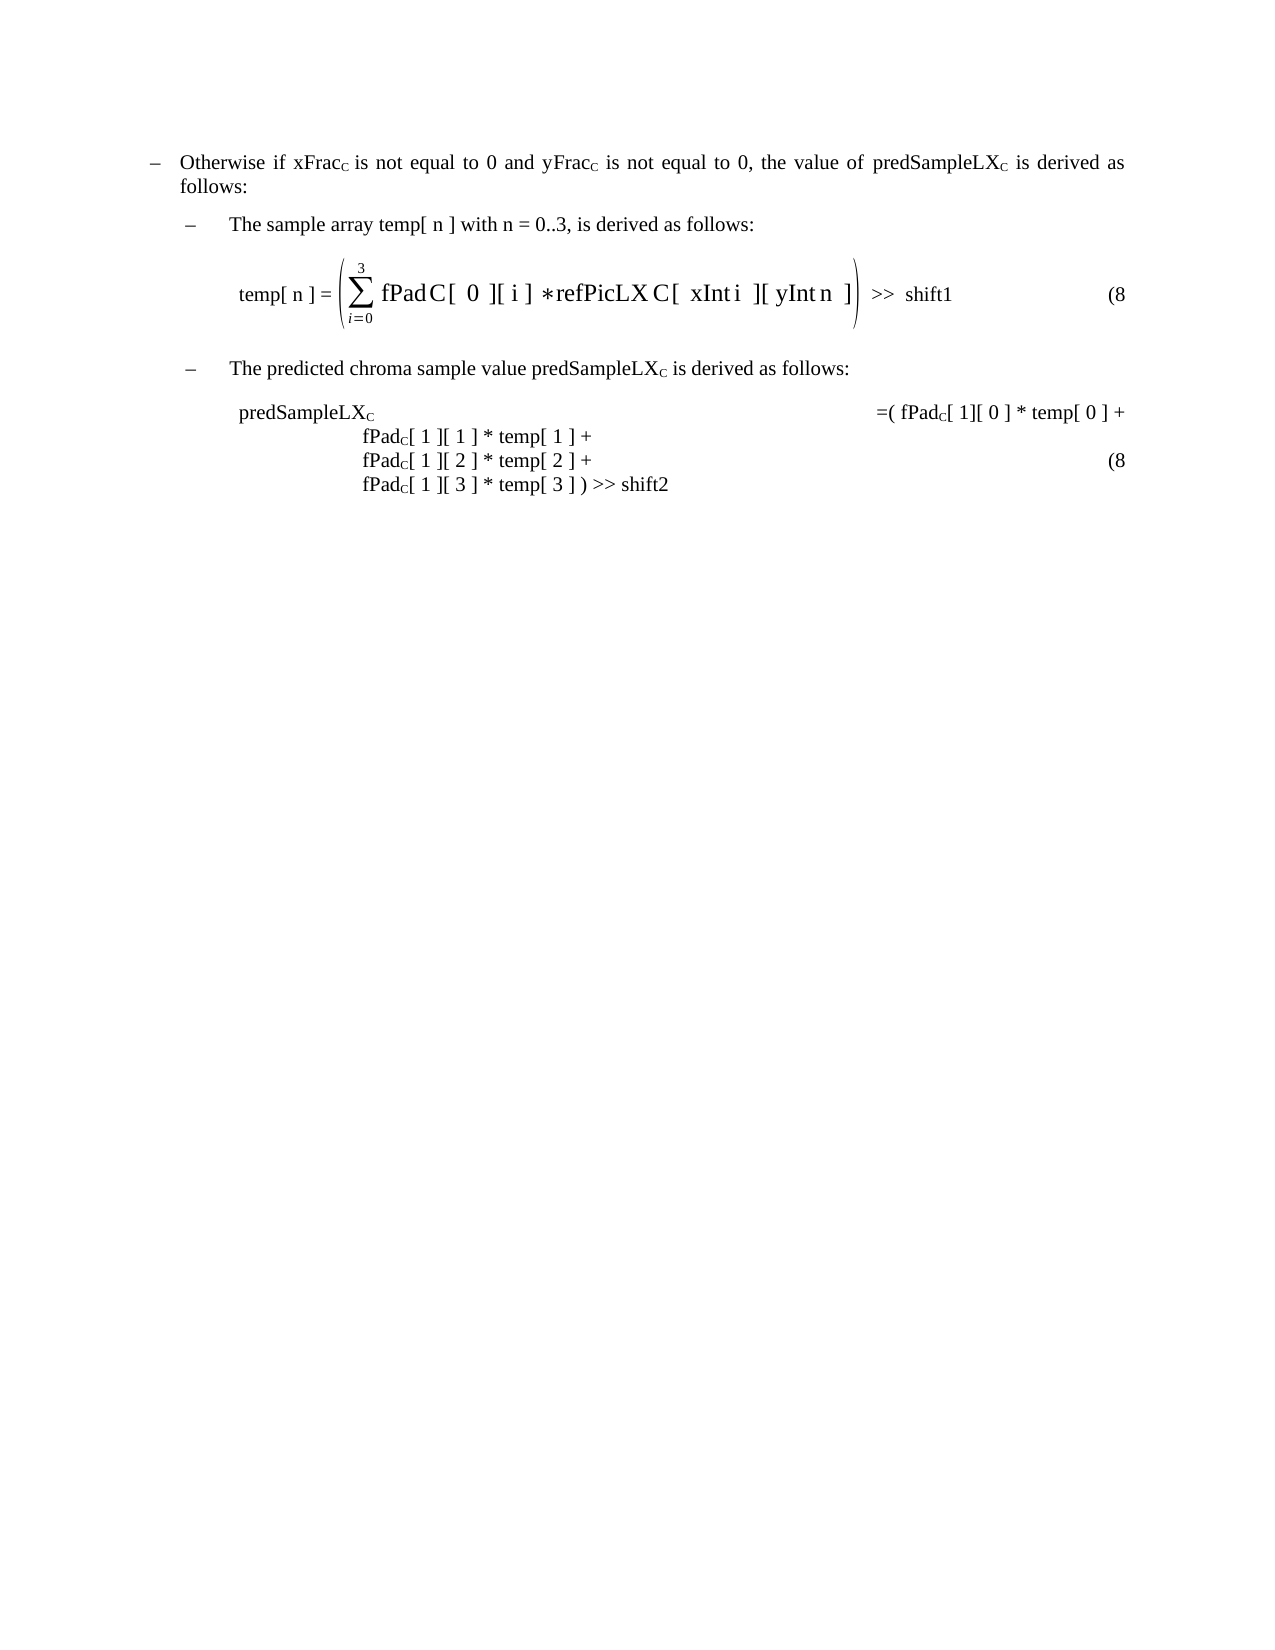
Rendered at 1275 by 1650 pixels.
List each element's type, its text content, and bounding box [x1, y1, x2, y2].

text – Otherwise if xFracC is not equal to 0 and yFracC is not equal to 0, the value of predSampleLXC is derived as follows: [150, 150, 1125, 198]
list The predicted chroma sample value predSampleLXC is derived as follows: [185, 356, 1125, 380]
list The sample array temp[ n ] with n = 0..3, is derived as follows: [185, 212, 1125, 236]
